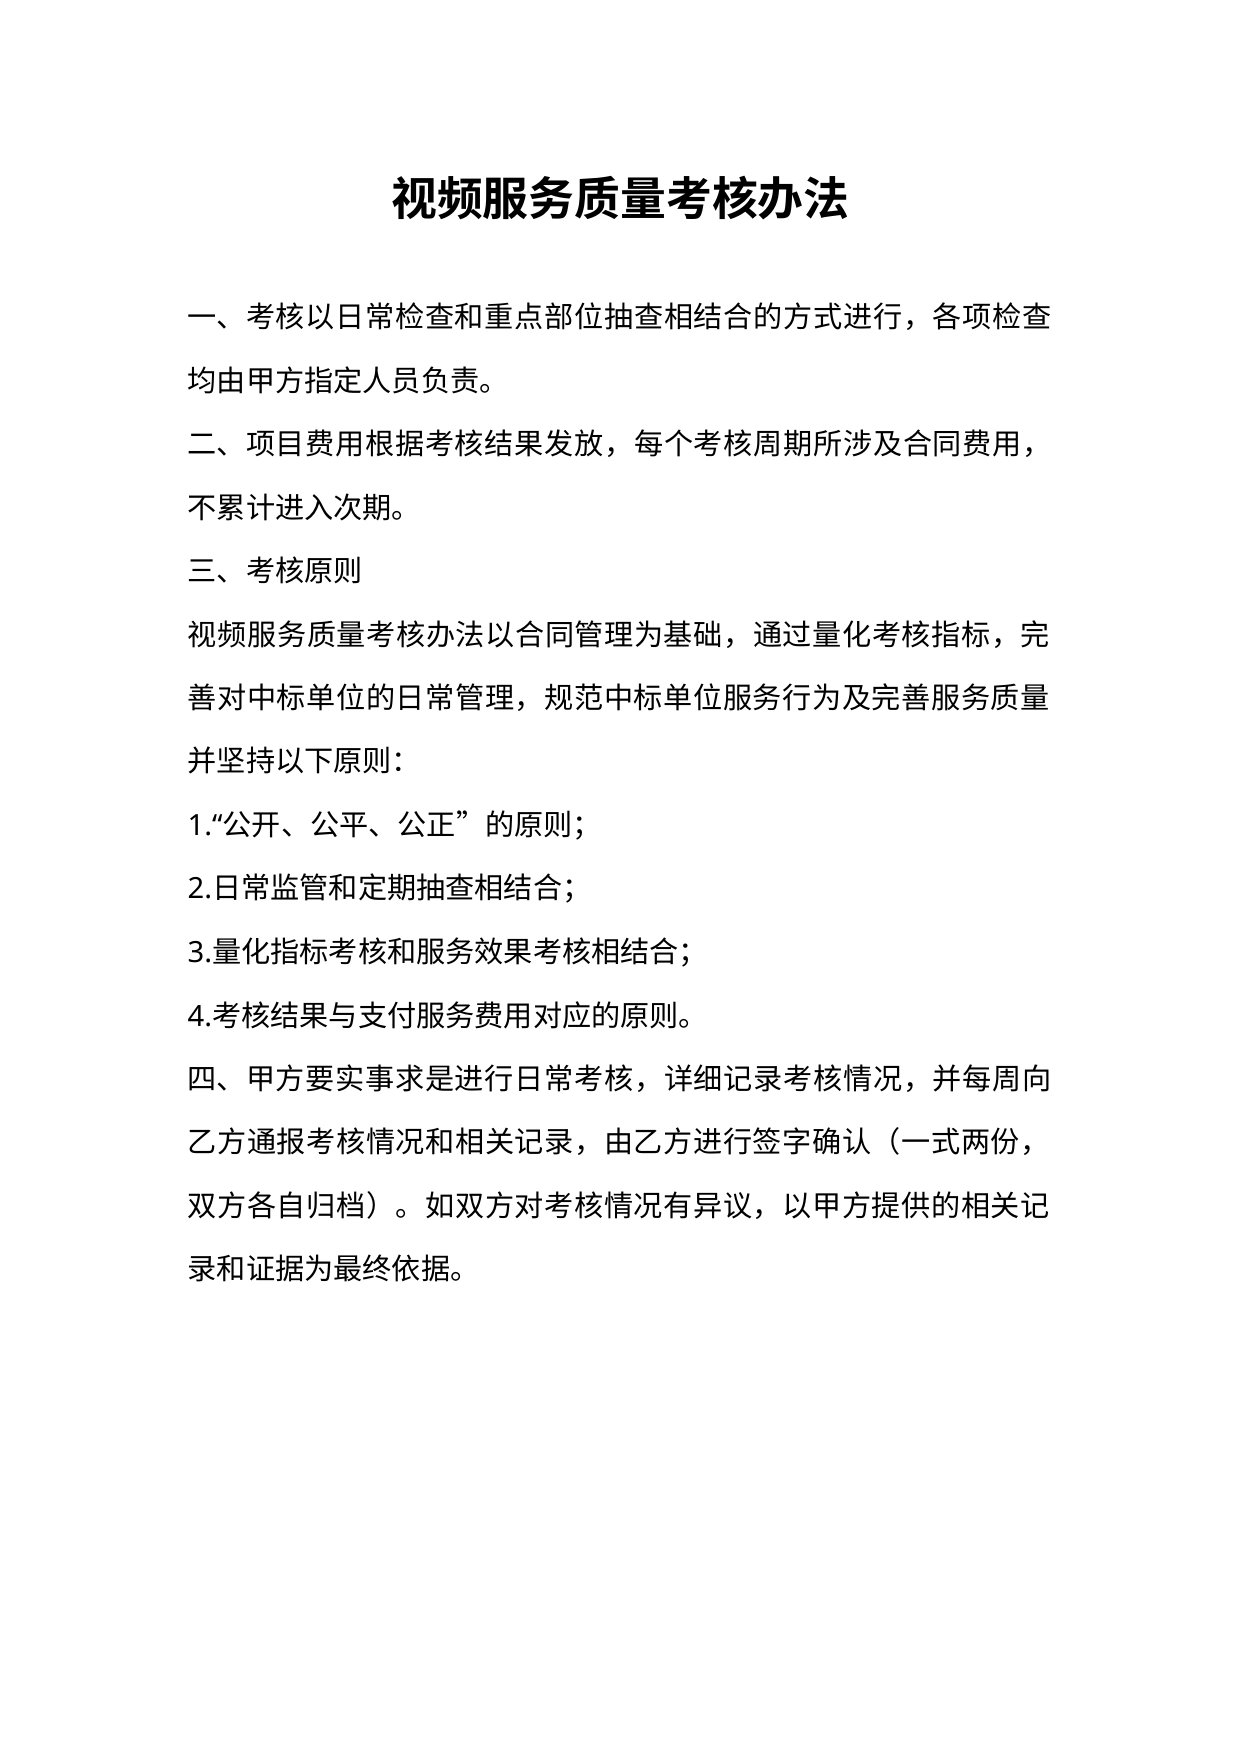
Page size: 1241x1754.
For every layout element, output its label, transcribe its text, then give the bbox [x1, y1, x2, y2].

list 考核以日常检查和重点部位抽查相结合的方式进行，各项检查均由甲方指定人员负责。 [187, 294, 1053, 400]
text 4.考核结果与支付服务费用对应的原则。 [187, 992, 1053, 1034]
text 视频服务质量考核办法以合同管理为基础，通过量化考核指标，完善对中标单位的日常管理，规范中标单位服务行为及完善服务质量并坚持以下原则： [187, 611, 1053, 780]
text 1.“公开、公平、公正”的原则； [187, 801, 1053, 844]
text 2.日常监管和定期抽查相结合； [187, 865, 1053, 907]
list 项目费用根据考核结果发放，每个考核周期所涉及合同费用，不累计进入次期。 [187, 421, 1053, 527]
list 考核原则 [187, 548, 1053, 590]
text 3.量化指标考核和服务效果考核相结合； [187, 928, 1053, 971]
list 甲方要实事求是进行日常考核，详细记录考核情况，并每周向乙方通报考核情况和相关记录，由乙方进行签字确认（一式两份，双方各自归档）。如双方对考核情况有异议，以甲方提供的相关记录和证据为最终依据。 [187, 1056, 1053, 1288]
text 视频服务质量考核办法 [187, 162, 1053, 228]
